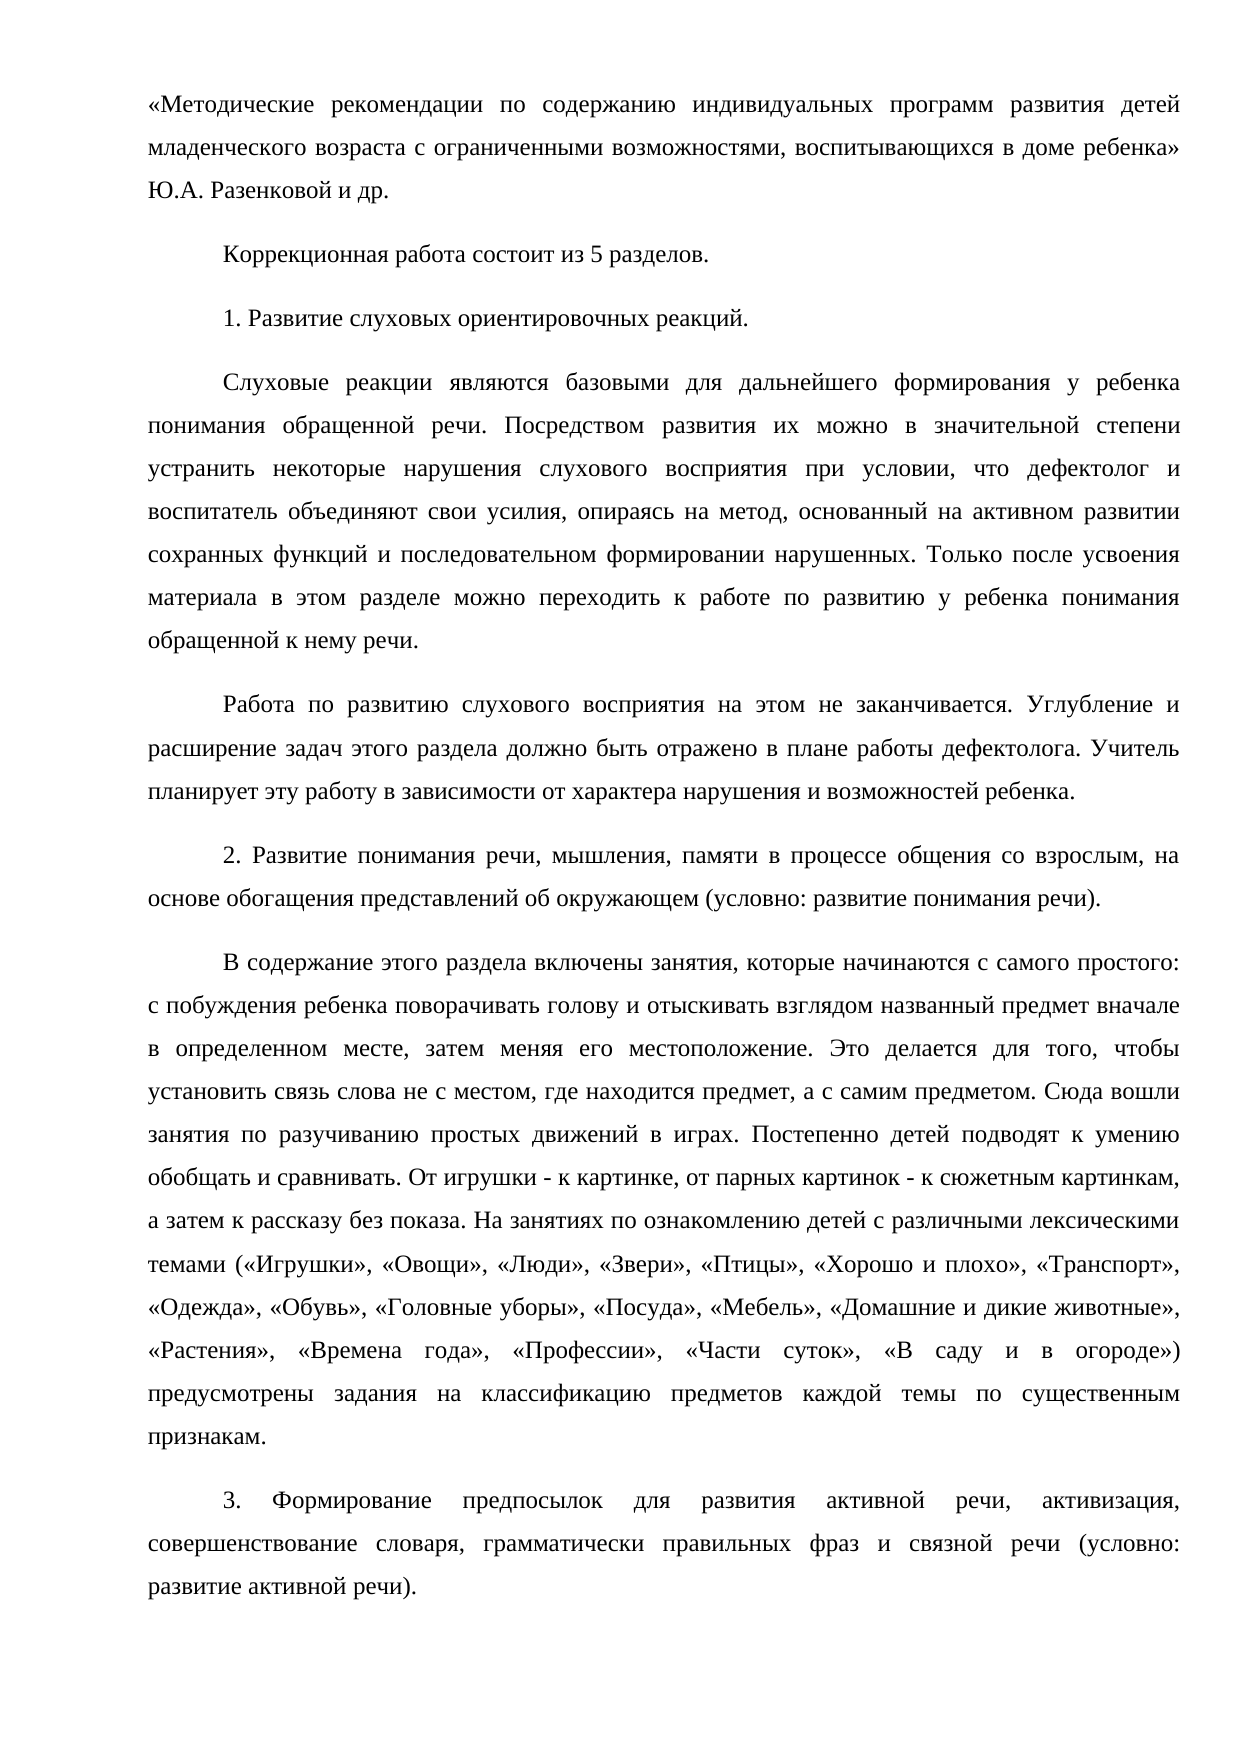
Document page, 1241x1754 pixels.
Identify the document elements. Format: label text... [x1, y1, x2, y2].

text Работа по развитию слухового восприятия на этом не заканчивается. Углубление и расширение задач этого раздела должно быть отражено в плане работы дефектолога. Учитель планирует эту работу в зависимости от характера нарушения и возможностей ребенка. [148, 689, 1181, 804]
text 2. Развитие понимания речи, мышления, памяти в процессе общения со взрослым, на основе обогащения представлений об окружающем (условно: развитие понимания речи). [148, 840, 1181, 912]
text Коррекционная работа состоит из 5 разделов. [148, 239, 1181, 268]
text 1. Развитие слуховых ориентировочных реакций. [148, 303, 1181, 332]
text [148, 89, 1181, 204]
text 3. Формирование предпосылок для развития активной речи, активизация, совершенствование словаря, грамматически правильных фраз и связной речи (условно: развитие активной речи). [148, 1485, 1181, 1600]
text В содержание этого раздела включены занятия, которые начинаются с самого простого: с побуждения ребенка поворачивать голову и отыскивать взглядом названный предмет вначале в определенном месте, затем меняя его местоположение. Это делается для того, чтобы установить связь слова не с местом, где находится предмет, а с самим предметом. Сюда вошли занятия по разучиванию простых движений в играх. Постепенно детей подводят к умению обобщать и сравнивать. От игрушки - к картинке, от парных картинок - к сюжетным картинкам, а затем к рассказу без показа. На занятиях по ознакомлению детей с различными лексическими темами («Игрушки», «Овощи», «Люди», «Звери», «Птицы», «Хорошо и плохо», «Транспорт», «Одежда», «Обувь», «Головные уборы», «Посуда», «Мебель», «Домашние и дикие животные», «Растения», «Времена года», «Профессии», «Части суток», «В саду и в огороде») предусмотрены задания на классификацию предметов каждой темы по существенным признакам. [148, 947, 1181, 1450]
text Слуховые реакции являются базовыми для дальнейшего формирования у ребенка понимания обращенной речи. Посредством развития их можно в значительной степени устранить некоторые нарушения слухового восприятия при условии, что дефектолог и воспитатель объединяют свои усилия, опираясь на метод, основанный на активном развитии сохранных функций и последовательном формировании нарушенных. Только после усвоения материала в этом разделе можно переходить к работе по развитию у ребенка понимания обращенной к нему речи. [148, 367, 1181, 654]
